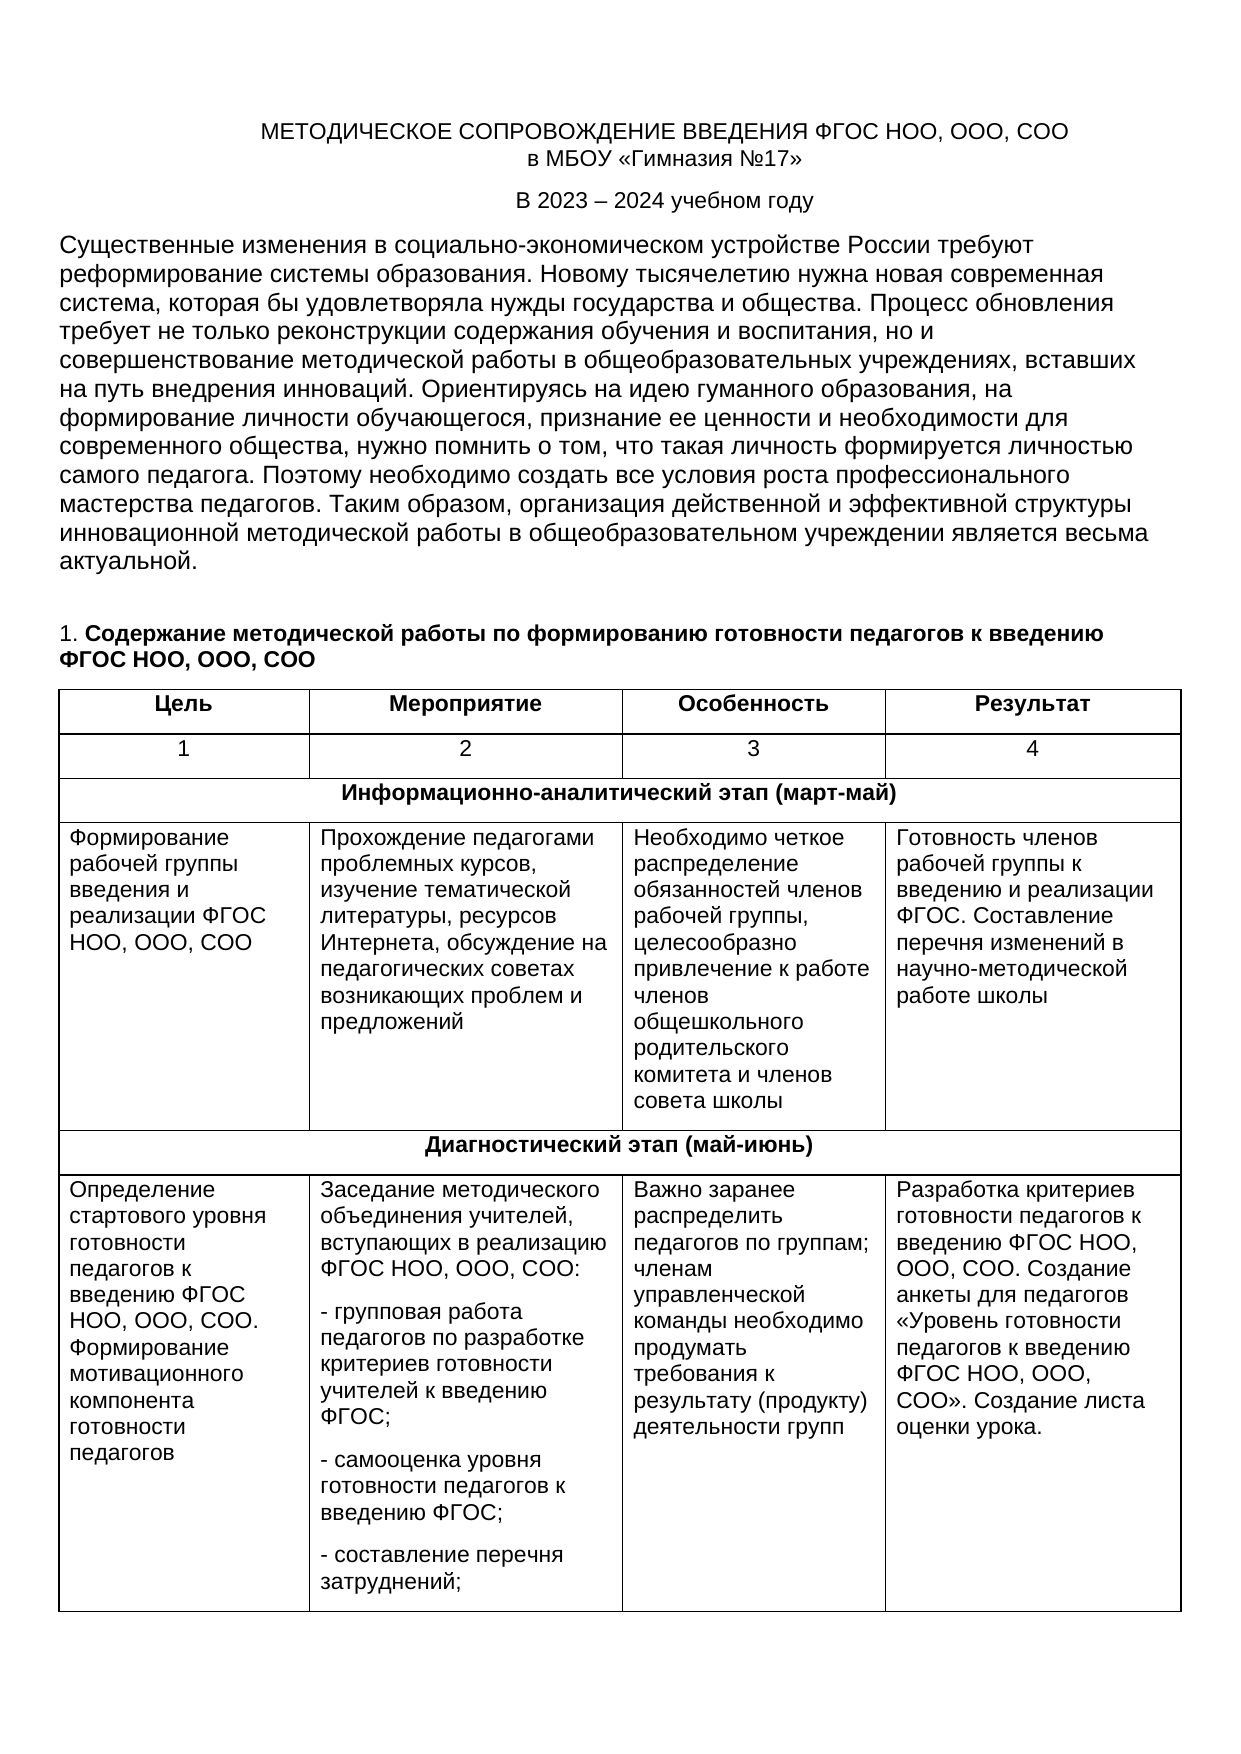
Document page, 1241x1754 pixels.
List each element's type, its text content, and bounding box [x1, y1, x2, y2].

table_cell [60, 1176, 309, 1611]
table_cell Прохождение педагогами проблемных курсов, изучение тематической литературы, ресурсов Интернета, обсуждение на педагогических советах возникающих проблем и предложений [310, 823, 622, 1130]
table_header Особенность [623, 690, 885, 733]
text МЕТОДИЧЕСКОЕ СОПРОВОЖДЕНИЕ ВВЕДЕНИЯ ФГОС НОО, ООО, СОО в МБОУ «Гимназия №17» [177, 118, 1152, 171]
table_cell Готовность членов рабочей группы к введению и реализации ФГОС. Составление перечня изменений в научно-методической работе школы [886, 823, 1180, 1130]
table_cell 2 [310, 735, 622, 777]
table_header Цель [60, 690, 309, 733]
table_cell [886, 1176, 1180, 1611]
table_header Мероприятие [310, 690, 622, 733]
text В 2023 – 2024 учебном году [177, 187, 1152, 214]
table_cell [310, 1176, 622, 1611]
table_cell Информационно-аналитический этап (март-май) [60, 779, 1180, 822]
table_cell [623, 1176, 885, 1611]
text Существенные изменения в социально-экономическом устройстве России требуют реформирование системы образования. Новому тысячелетию нужна новая современная система, которая бы удовлетворяла нужды государства и общества. Процесс обновления требует не только реконструкции содержания обучения и воспитания, но и совершенствование методической работы в общеобразовательных учреждениях, вставших на путь внедрения инноваций. Ориентируясь на идею гуманного образования, на формирование личности обучающегося, признание ее ценности и необходимости для современного общества, нужно помнить о том, что такая личность формируется личностью самого педагога. Поэтому необходимо создать все условия роста профессионального мастерства педагогов. Таким образом, организация действенной и эффективной структуры инновационной методической работы в общеобразовательном учреждении является весьма актуальной. [59, 230, 1152, 603]
table_header Результат [886, 690, 1180, 733]
table_cell 3 [623, 735, 885, 777]
text 1. Содержание методической работы по формированию готовности педагогов к введению ФГОС НОО, ООО, СОО [59, 619, 1152, 672]
table_cell Диагностический этап (май-июнь) [60, 1131, 1180, 1174]
table_cell Формирование рабочей группы введения и реализации ФГОС НОО, ООО, СОО [60, 823, 309, 1130]
table_cell 1 [60, 735, 309, 777]
table_cell 4 [886, 735, 1180, 777]
table_cell Необходимо четкое распределение обязанностей членов рабочей группы, целесообразно привлечение к работе членов общешкольного родительского комитета и членов совета школы [623, 823, 885, 1130]
